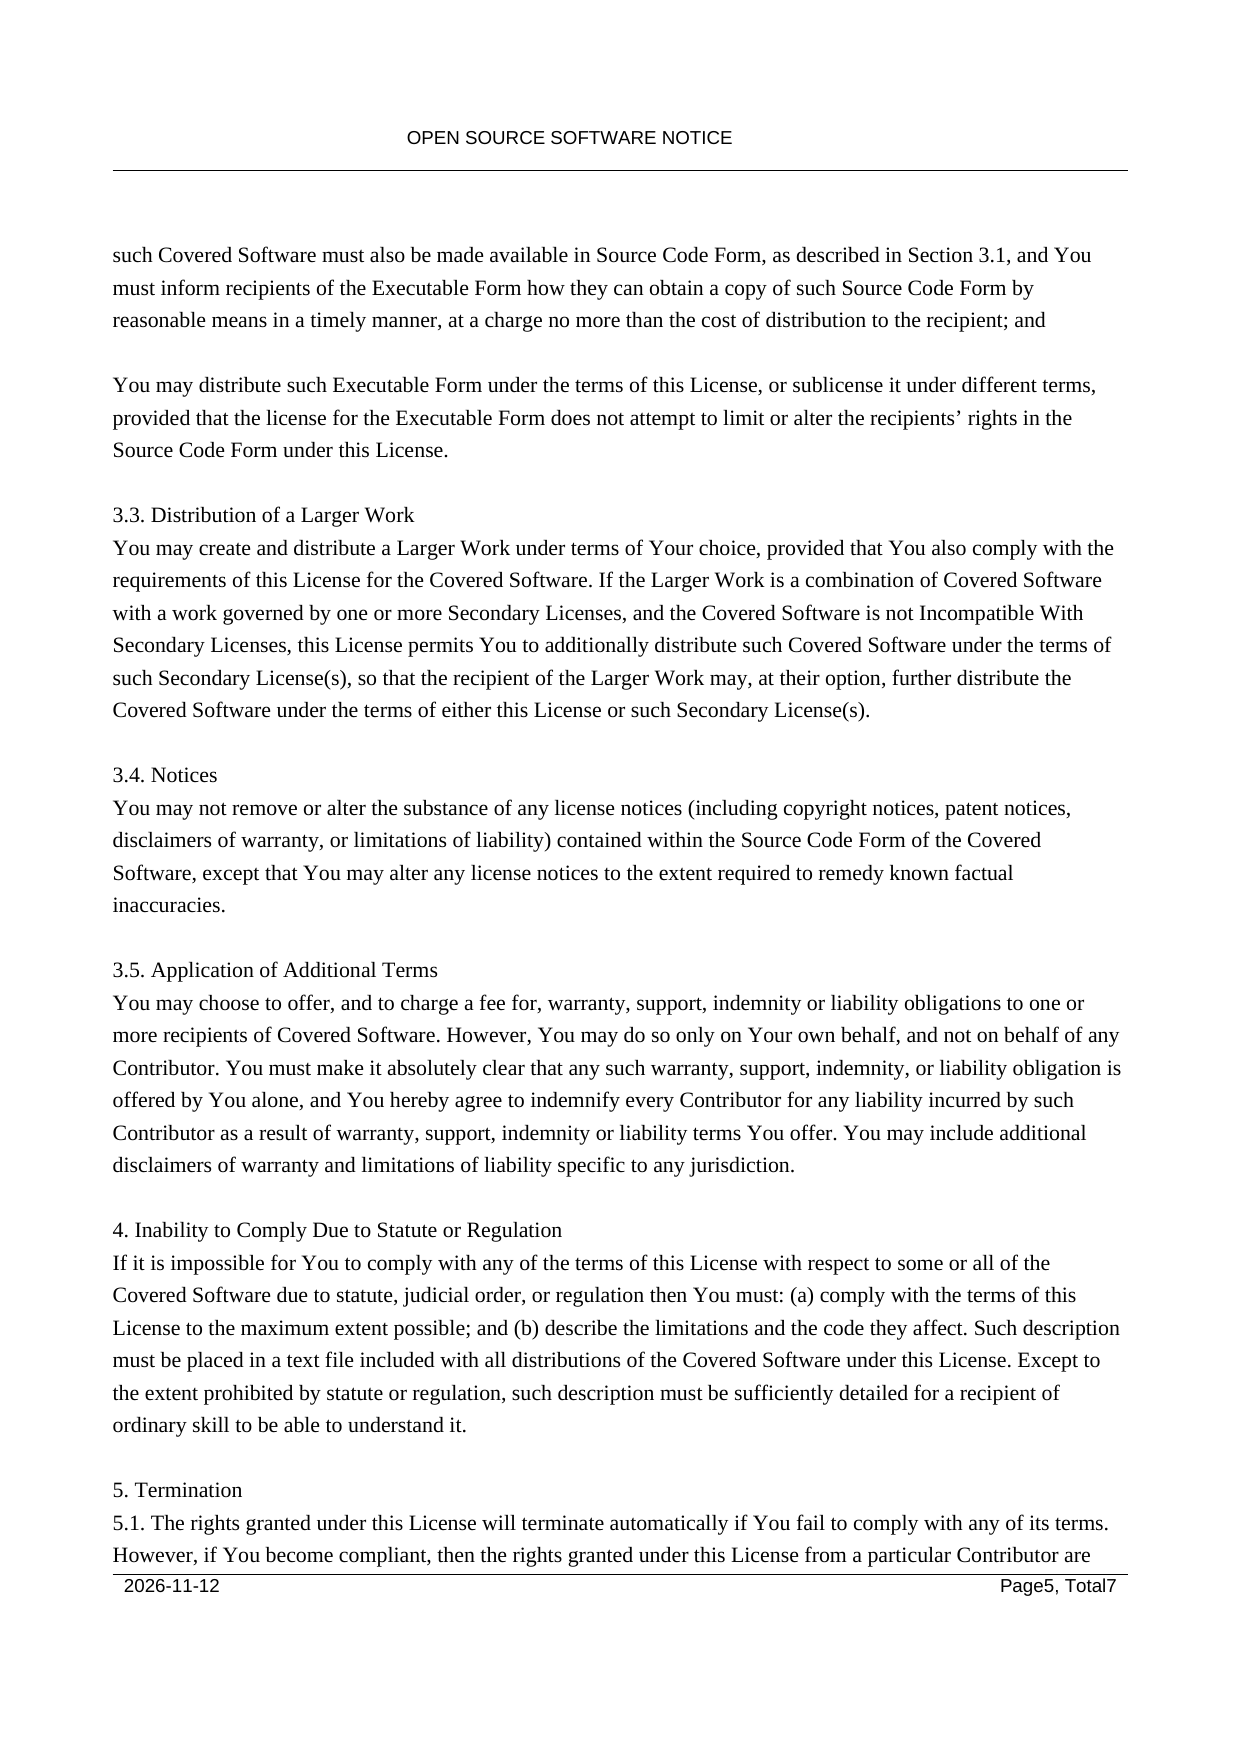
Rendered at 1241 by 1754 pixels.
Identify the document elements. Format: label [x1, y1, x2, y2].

text [112, 206, 1128, 1571]
